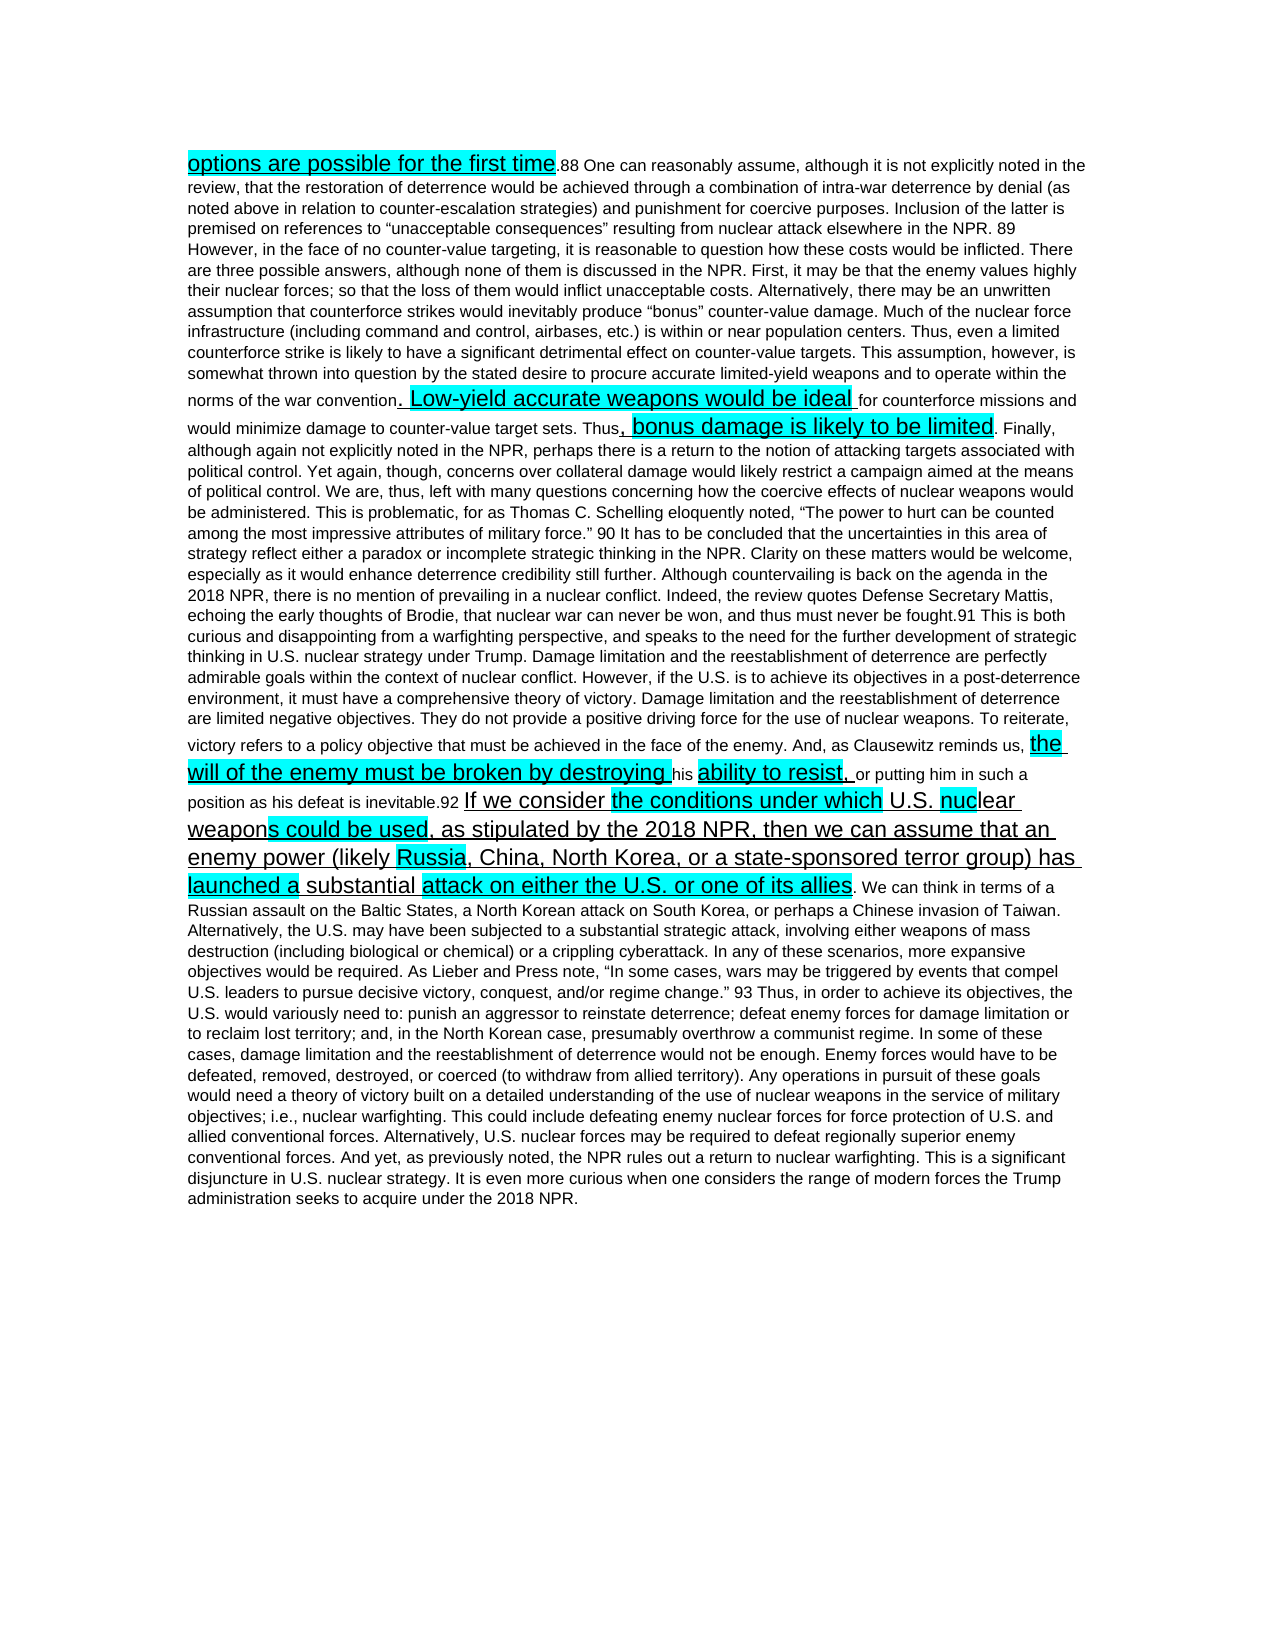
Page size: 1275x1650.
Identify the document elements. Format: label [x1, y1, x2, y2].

text [187, 150, 1087, 1208]
